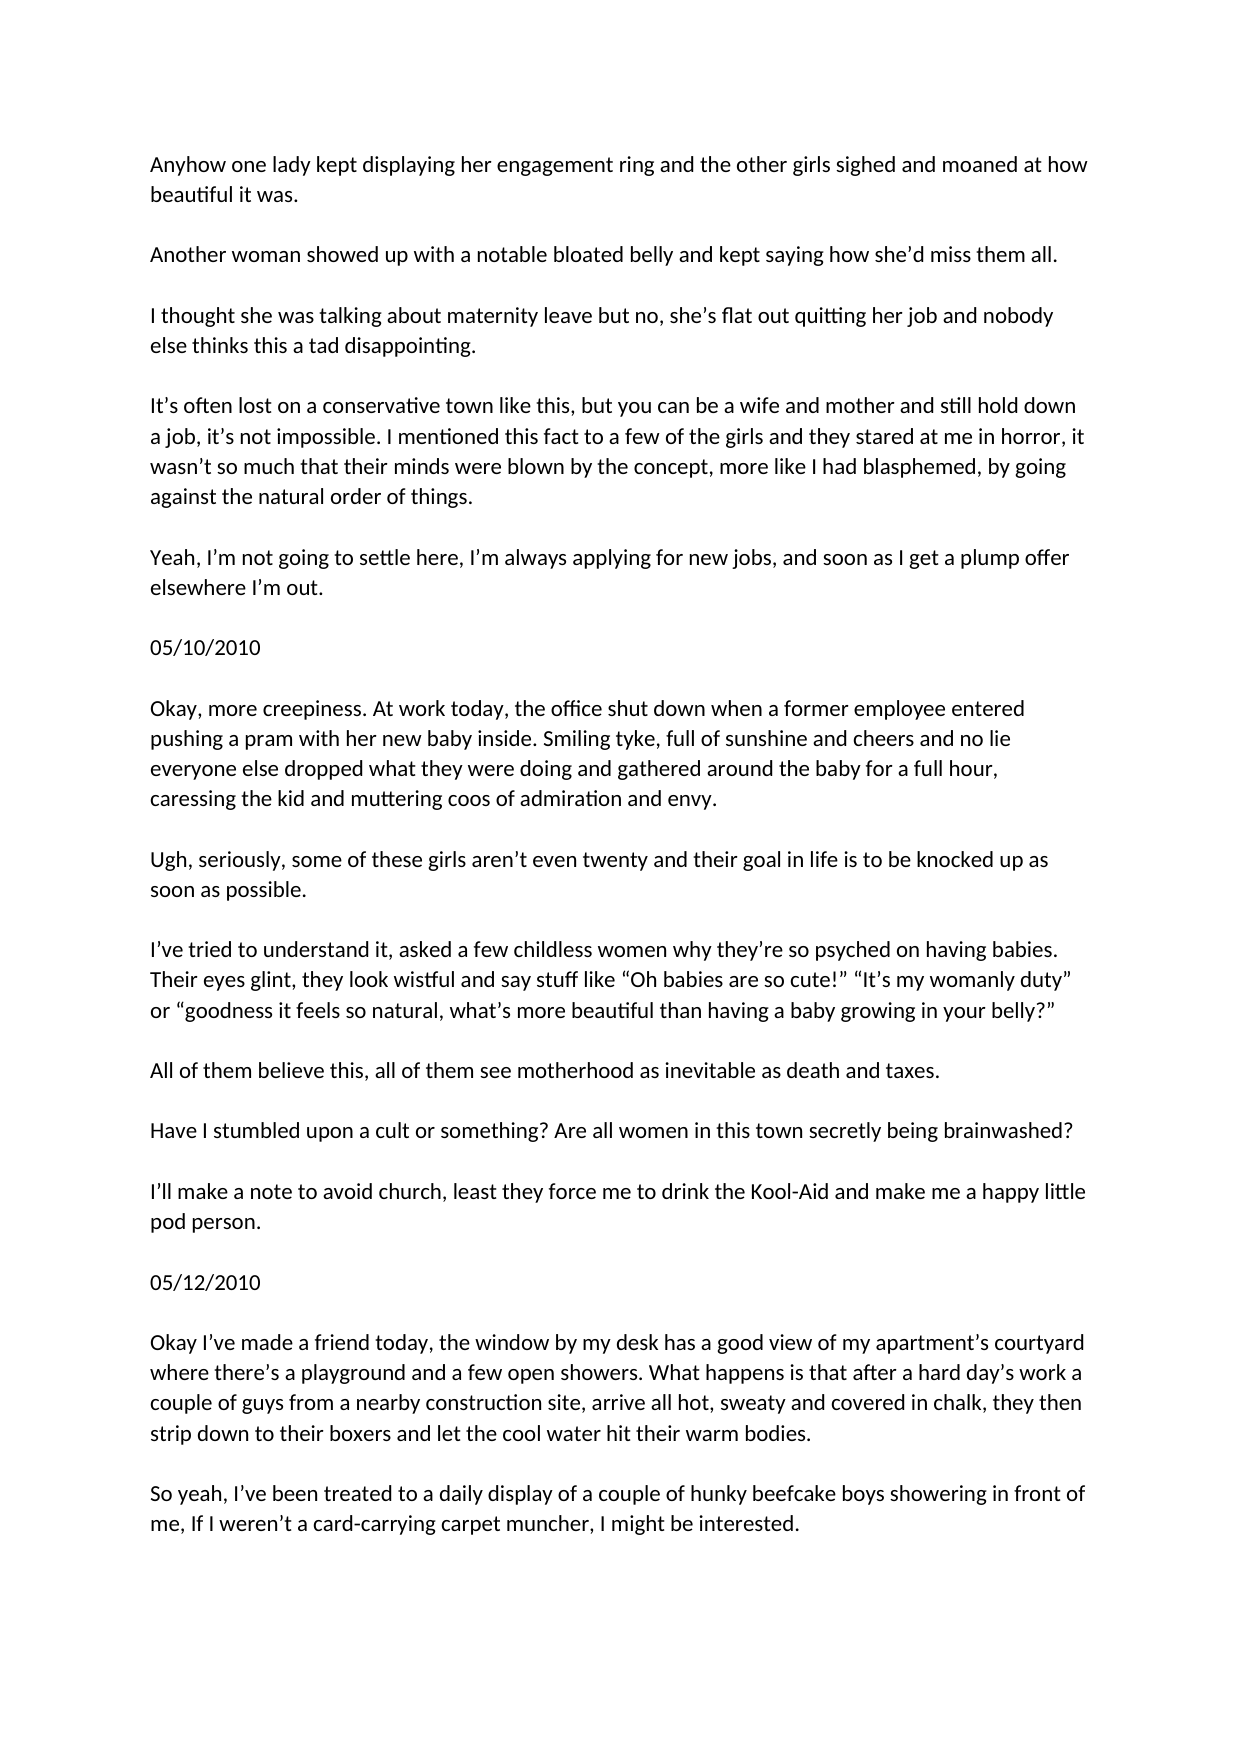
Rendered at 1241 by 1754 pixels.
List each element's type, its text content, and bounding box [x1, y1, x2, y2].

text Okay I’ve made a friend today, the window by my desk has a good view of my apartment’s courtyard where there’s a playground and a few open showers. What happens is that after a hard day’s work a couple of guys from a nearby construction site, arrive all hot, sweaty and covered in chalk, they then strip down to their boxers and let the cool water hit their warm bodies. [150, 1328, 1090, 1447]
text Ugh, seriously, some of these girls aren’t even twenty and their goal in life is to be knocked up as soon as possible. [150, 845, 1090, 903]
text It’s often lost on a conservative town like this, but you can be a wife and mother and still hold down a job, it’s not impossible. I mentioned this fact to a few of the girls and they stared at me in horror, it wasn’t so much that their minds were blown by the concept, more like I had blasphemed, by going against the natural order of things. [150, 392, 1090, 510]
text I thought she was talking about maternity leave but no, she’s flat out quitting her job and nobody else thinks this a tad disappointing. [150, 301, 1090, 359]
text I’ve tried to understand it, asked a few childless women why they’re so psyched on having babies. Their eyes glint, they look wistful and say stuff like “Oh babies are so cute!” “It’s my womanly duty” or “goodness it feels so natural, what’s more beautiful than having a baby growing in your belly?” [150, 935, 1090, 1024]
text Okay, more creepiness. At work today, the office shut down when a former employee entered pushing a pram with her new baby inside. Smiling tyke, full of sunshine and cheers and no lie everyone else dropped what they were doing and gathered around the baby for a full hour, caressing the kid and muttering coos of admiration and envy. [150, 694, 1090, 812]
text Have I stumbled upon a cult or something? Are all women in this town secretly being brainwashed? [150, 1117, 1090, 1145]
text Yeah, I’m not going to settle here, I’m always applying for new jobs, and soon as I get a plump offer elsewhere I’m out. [150, 543, 1090, 601]
text So yeah, I’ve been treated to a daily display of a couple of hunky beefcake boys showering in front of me, If I weren’t a card-carrying carpet muncher, I might be interested. [150, 1479, 1090, 1537]
text 05/12/2010 [150, 1268, 1090, 1296]
text Another woman showed up with a notable bloated belly and kept saying how she’d miss them all. [150, 241, 1090, 269]
text Anyhow one lady kept displaying her engagement ring and the other girls sighed and moaned at how beautiful it was. [150, 150, 1090, 208]
text All of them believe this, all of them see motherhood as inevitable as death and taxes. [150, 1056, 1090, 1084]
text 05/10/2010 [150, 633, 1090, 661]
text I’ll make a note to avoid church, least they force me to drink the Kool-Aid and make me a happy little pod person. [150, 1177, 1090, 1235]
